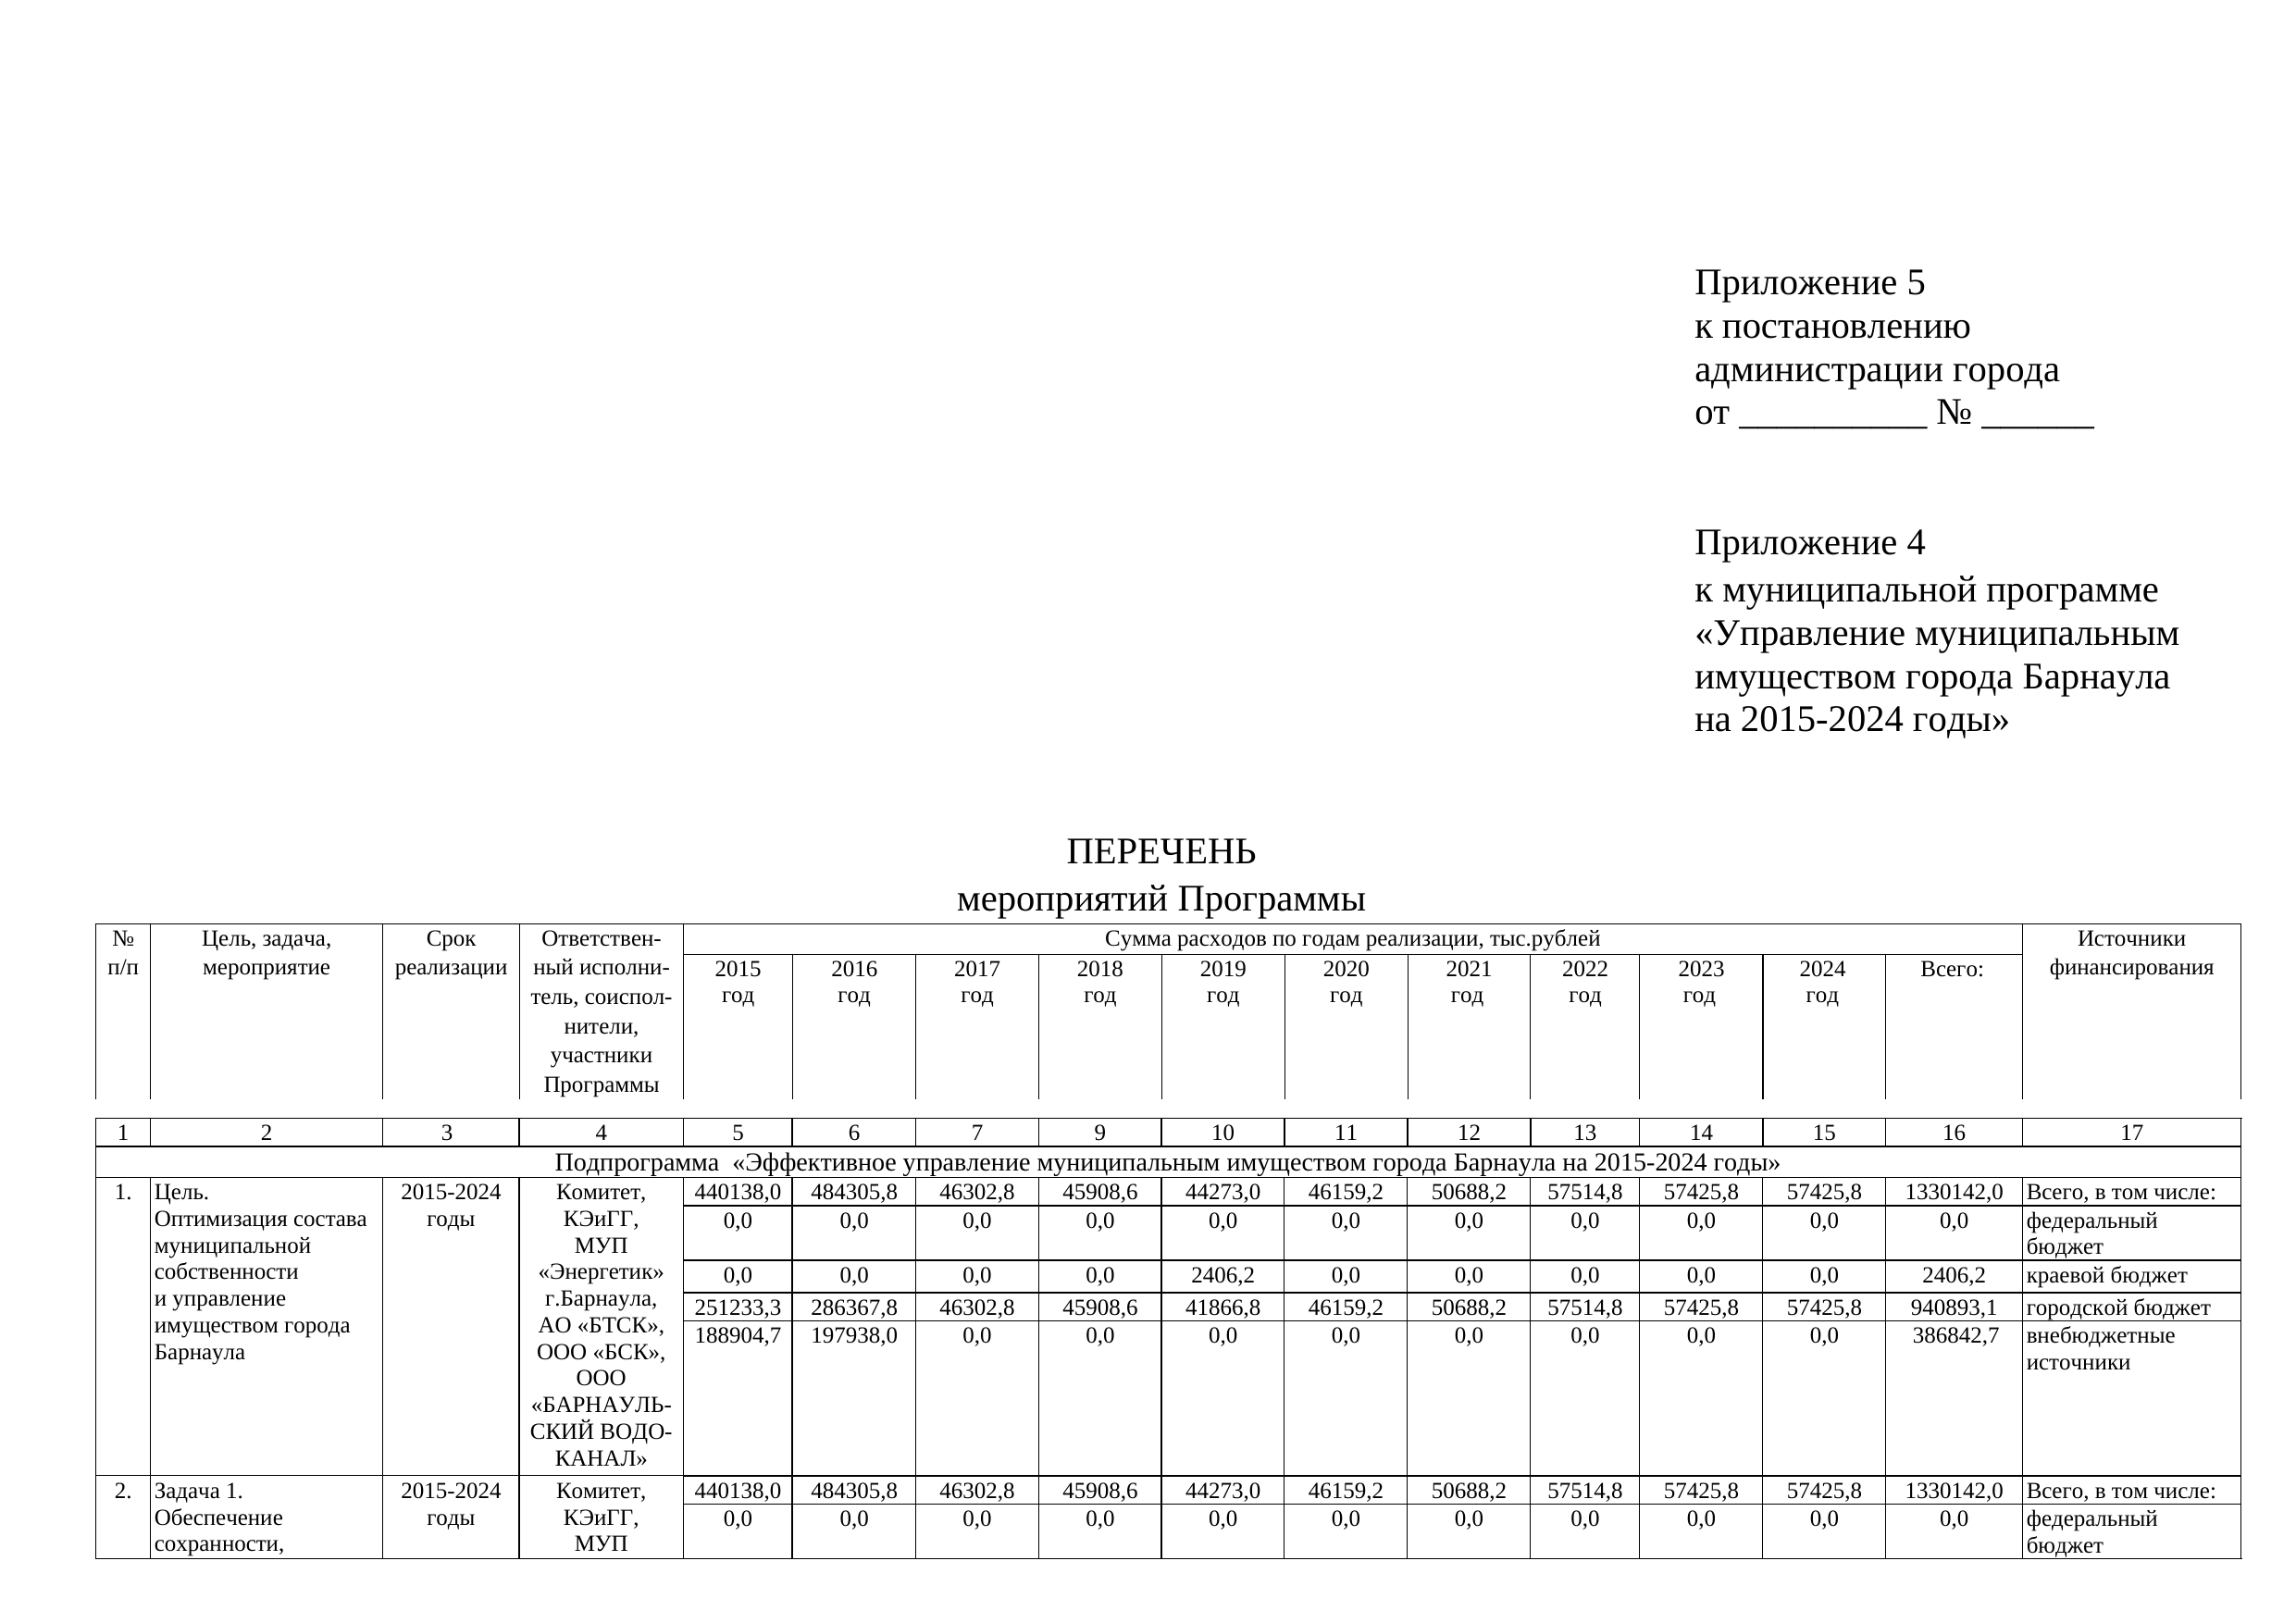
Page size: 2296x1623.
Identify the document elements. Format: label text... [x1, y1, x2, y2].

table_cell 0,0 [793, 1207, 915, 1259]
table_header 5 [684, 1119, 791, 1146]
table_cell 46302,8 [916, 1477, 1038, 1504]
text мероприятий Программы [82, 876, 2240, 919]
table_header 4 [520, 1119, 683, 1146]
table_cell 0,0 [1640, 1505, 1762, 1558]
table_cell 0,0 [1162, 1505, 1284, 1558]
table_cell 0,0 [916, 1321, 1038, 1475]
table_cell 41866,8 [1162, 1294, 1284, 1320]
table_cell 0,0 [1162, 1207, 1284, 1259]
table_cell 440138,0 [684, 1477, 791, 1504]
table_cell 2015 год [684, 955, 792, 1099]
table_cell 1. [96, 1178, 150, 1475]
table_cell 0,0 [916, 1505, 1038, 1558]
table_header Ответствен-ный исполни-тель, соиспол-нители, участники Программы [520, 924, 683, 1099]
table_cell 0,0 [684, 1261, 791, 1292]
text к постановлению [1694, 303, 2240, 346]
table_cell 0,0 [793, 1505, 915, 1558]
table_cell внебюджетные источники [2023, 1321, 2240, 1475]
table_cell 57425,8 [1763, 1294, 1885, 1320]
table_cell 45908,6 [1039, 1178, 1160, 1205]
table_cell 45908,6 [1039, 1294, 1160, 1320]
table_header № п/п [96, 924, 150, 1099]
table_header 9 [1039, 1119, 1160, 1146]
table_cell 0,0 [793, 1261, 915, 1292]
table_cell 197938,0 [793, 1321, 915, 1475]
table_cell 0,0 [1531, 1505, 1639, 1558]
table_header Цель, задача, мероприятие [151, 924, 382, 1099]
table_header Срок реализации [383, 924, 519, 1099]
table_cell 50688,2 [1408, 1294, 1530, 1320]
table_cell 57514,8 [1531, 1178, 1639, 1205]
table_cell 0,0 [1531, 1261, 1639, 1292]
table_header 10 [1162, 1119, 1284, 1146]
table_cell городской бюджет [2023, 1294, 2240, 1320]
text от __________ № ______ [1694, 390, 2240, 433]
table_header 6 [793, 1119, 915, 1146]
table_cell 286367,8 [793, 1294, 915, 1320]
table_cell Задача 1. Обеспечение сохранности, содержание муниципального имущества и совершенствование системы его учета [151, 1476, 382, 1558]
table_cell Подпрограмма «Эффективное управление муниципальным имуществом города Барнаула на 2015-2024 годы» [96, 1147, 2240, 1177]
table_cell 0,0 [1285, 1505, 1407, 1558]
table_cell 0,0 [1039, 1505, 1160, 1558]
table_cell 46302,8 [916, 1178, 1038, 1205]
table_header Источники финансирования [2023, 924, 2240, 1099]
table_header 1 [96, 1119, 150, 1146]
table_cell 0,0 [1886, 1505, 2022, 1558]
table_cell 0,0 [1763, 1207, 1885, 1259]
table_header 2 [151, 1119, 382, 1146]
table_cell 0,0 [1640, 1321, 1762, 1475]
text Приложение 5 [1694, 260, 2240, 303]
table_cell 57514,8 [1531, 1294, 1639, 1320]
table_cell 2019 год [1162, 955, 1285, 1099]
table_cell 57425,8 [1763, 1178, 1885, 1205]
table_header 16 [1886, 1119, 2022, 1146]
table_cell 2023 год [1640, 955, 1762, 1099]
table_cell 46159,2 [1285, 1477, 1407, 1504]
table_cell Цель. Оптимизация состава муниципальной собственности и управление имуществом города Барнаула [151, 1178, 382, 1475]
table_cell федеральный бюджет [2023, 1505, 2240, 1558]
table_cell 2017 год [916, 955, 1038, 1099]
table_cell Всего: [1886, 955, 2022, 1099]
table_cell Всего, в том числе: [2023, 1477, 2240, 1504]
table_header 7 [916, 1119, 1038, 1146]
table_cell 2406,2 [1886, 1261, 2022, 1292]
table_header 13 [1532, 1119, 1639, 1146]
table_cell 45908,6 [1039, 1477, 1160, 1504]
table_cell 57425,8 [1640, 1477, 1762, 1504]
table_cell 0,0 [1640, 1261, 1762, 1292]
table_cell 2016 год [793, 955, 915, 1099]
table_cell 940893,1 [1886, 1294, 2022, 1320]
table_cell 0,0 [1408, 1321, 1530, 1475]
table_cell 57425,8 [1640, 1294, 1762, 1320]
text администрации города [1694, 346, 2240, 390]
table_cell 0,0 [916, 1207, 1038, 1259]
table_cell 0,0 [1408, 1505, 1530, 1558]
table_header 3 [383, 1119, 518, 1146]
table_cell 1330142,0 [1886, 1477, 2022, 1504]
table_header 12 [1409, 1119, 1530, 1146]
table_cell 2406,2 [1162, 1261, 1284, 1292]
table_cell 0,0 [1162, 1321, 1284, 1475]
table_cell Комитет, КЭиГГ, МУП «Энергетик» г.Барнаула, АО «БТСК», ООО «БСК», ООО «БАРНАУЛЬ-СКИЙ ВОДО-КАНАЛ» [520, 1476, 683, 1558]
table_cell 0,0 [1285, 1321, 1407, 1475]
table_cell 0,0 [1408, 1261, 1530, 1292]
table_cell 50688,2 [1408, 1178, 1530, 1205]
table_cell 50688,2 [1408, 1477, 1530, 1504]
table_cell 0,0 [1039, 1207, 1160, 1259]
table_cell 0,0 [1531, 1207, 1639, 1259]
table_cell краевой бюджет [2023, 1261, 2240, 1292]
table_cell 0,0 [1408, 1207, 1530, 1259]
table_cell 57425,8 [1640, 1178, 1762, 1205]
table_header 14 [1640, 1119, 1762, 1146]
table_cell 2024 год [1764, 955, 1885, 1099]
table_cell 188904,7 [684, 1321, 791, 1475]
table_cell 1330142,0 [1886, 1178, 2022, 1205]
table_cell 44273,0 [1162, 1178, 1284, 1205]
table_header Сумма расходов по годам реализации, тыс.рублей [684, 924, 2022, 954]
table_cell 46159,2 [1285, 1178, 1407, 1205]
text на 2015-2024 годы» [1694, 697, 2214, 739]
table_cell 0,0 [1640, 1207, 1762, 1259]
table_cell 46159,2 [1285, 1294, 1407, 1320]
table_cell Комитет, КЭиГГ, МУП «Энергетик» г.Барнаула, АО «БТСК», ООО «БСК», ООО «БАРНАУЛЬ-СКИЙ ВОДО-КАНАЛ» [520, 1178, 683, 1475]
table_cell 2. [96, 1476, 150, 1558]
table_cell 2020 год [1285, 955, 1408, 1099]
text к муниципальной программе «Управление муниципальным имуществом города Барнаула [1694, 566, 2240, 697]
table_cell 46302,8 [916, 1294, 1038, 1320]
table_cell Всего, в том числе: [2023, 1178, 2240, 1205]
table_cell 386842,7 [1886, 1321, 2022, 1475]
table_cell 0,0 [1886, 1207, 2022, 1259]
table_cell 57514,8 [1531, 1477, 1639, 1504]
table_cell 57425,8 [1763, 1477, 1885, 1504]
table_cell 2015-2024 годы [383, 1476, 518, 1558]
table_cell 0,0 [1763, 1505, 1885, 1558]
table_cell 484305,8 [793, 1477, 915, 1504]
table_cell 484305,8 [793, 1178, 915, 1205]
table_cell 440138,0 [684, 1178, 791, 1205]
table_cell 0,0 [1039, 1321, 1160, 1475]
table_cell 0,0 [1285, 1207, 1407, 1259]
table_cell 0,0 [684, 1207, 791, 1259]
table_cell 251233,3 [684, 1294, 791, 1320]
table_cell 2022 год [1531, 955, 1639, 1099]
table_cell 44273,0 [1162, 1477, 1284, 1504]
table_cell 0,0 [916, 1261, 1038, 1292]
table_cell 2015-2024 годы [383, 1178, 518, 1475]
table_cell 2018 год [1039, 955, 1161, 1099]
text Приложение 4 [1694, 519, 2214, 563]
table_cell 0,0 [684, 1505, 791, 1558]
table_cell 0,0 [1285, 1261, 1407, 1292]
text ПЕРЕЧЕНЬ [82, 828, 2240, 872]
table_cell федеральный бюджет [2023, 1207, 2240, 1259]
table_header 15 [1764, 1119, 1885, 1146]
table_header 11 [1285, 1119, 1407, 1146]
table_cell 0,0 [1531, 1321, 1639, 1475]
table_header 17 [2023, 1119, 2240, 1146]
table_cell 2021 год [1409, 955, 1530, 1099]
table_cell 0,0 [1039, 1261, 1160, 1292]
table_cell 0,0 [1763, 1261, 1885, 1292]
table_cell 0,0 [1763, 1321, 1885, 1475]
